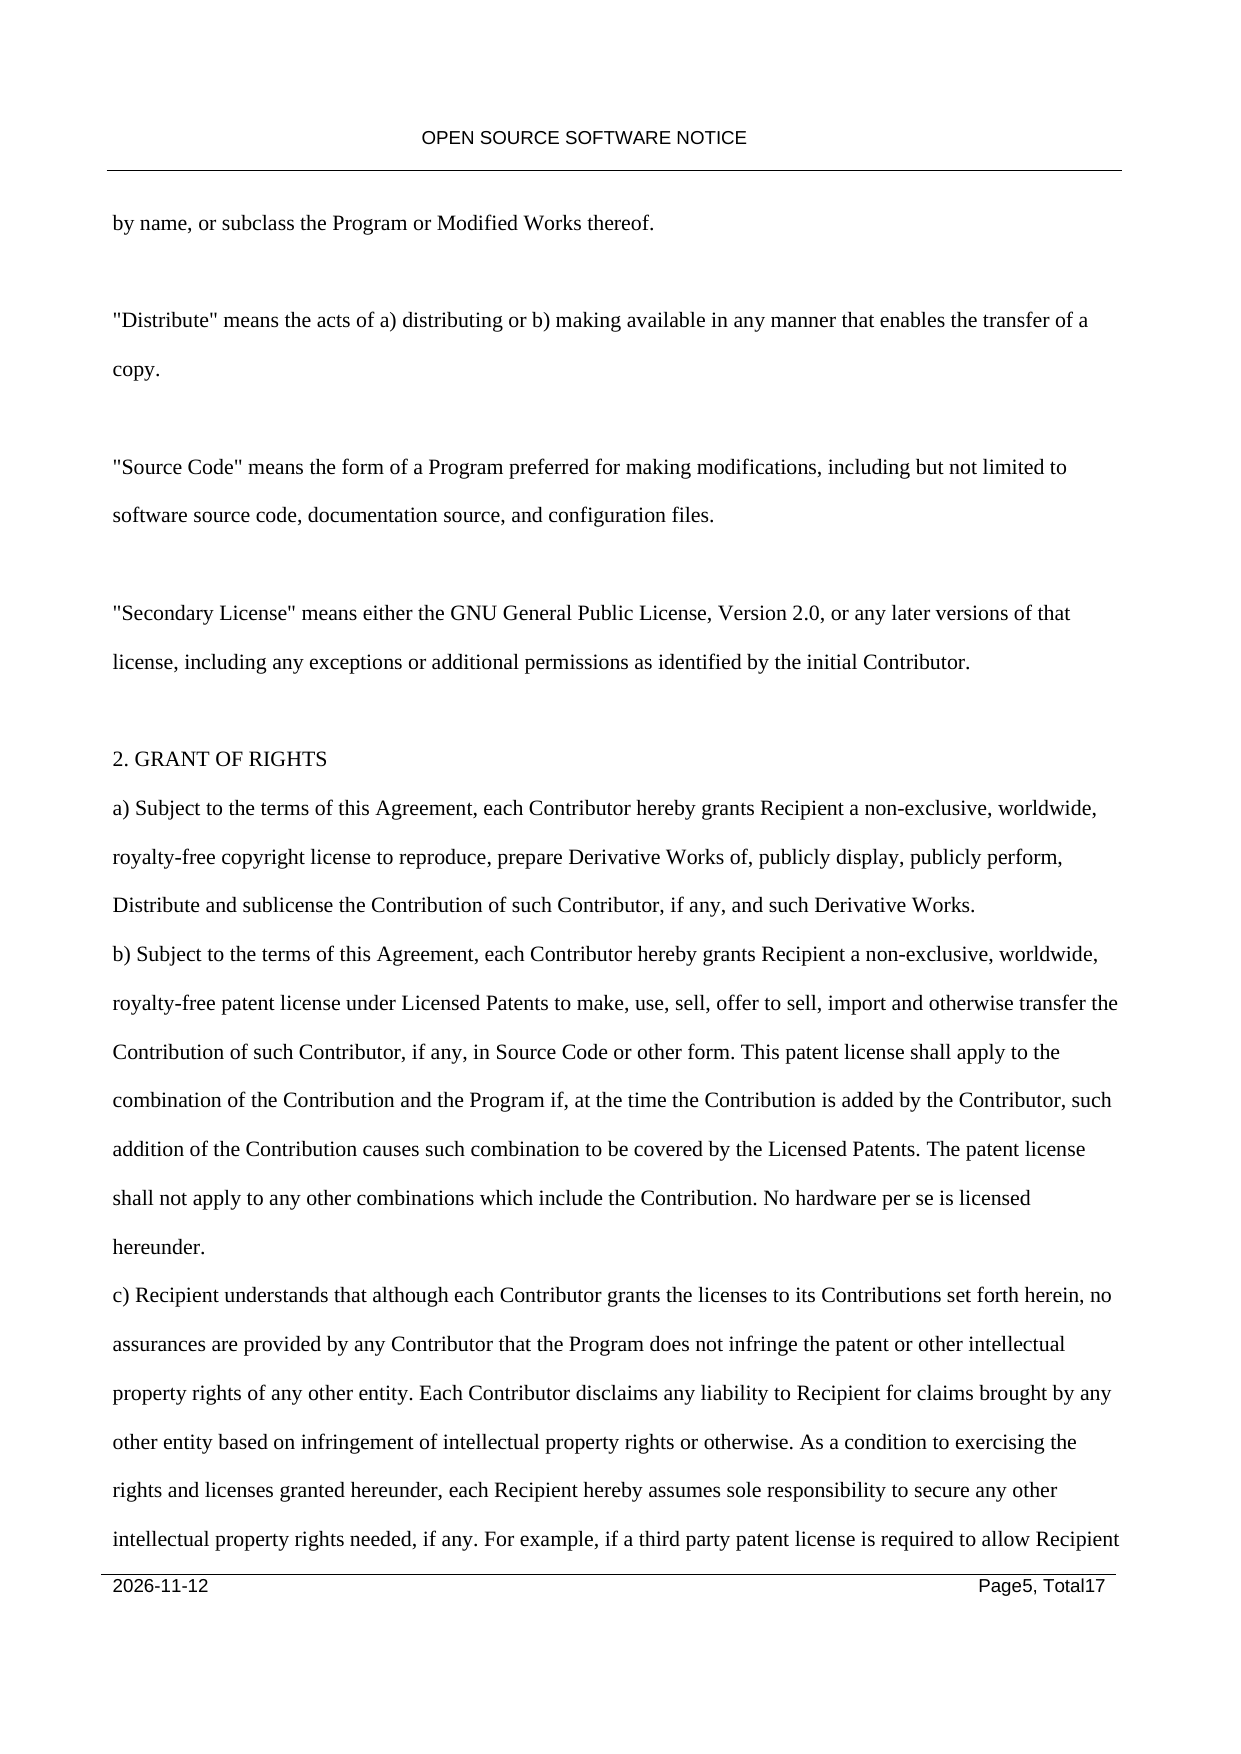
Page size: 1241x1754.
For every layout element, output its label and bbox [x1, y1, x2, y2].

text [112, 206, 1128, 1555]
